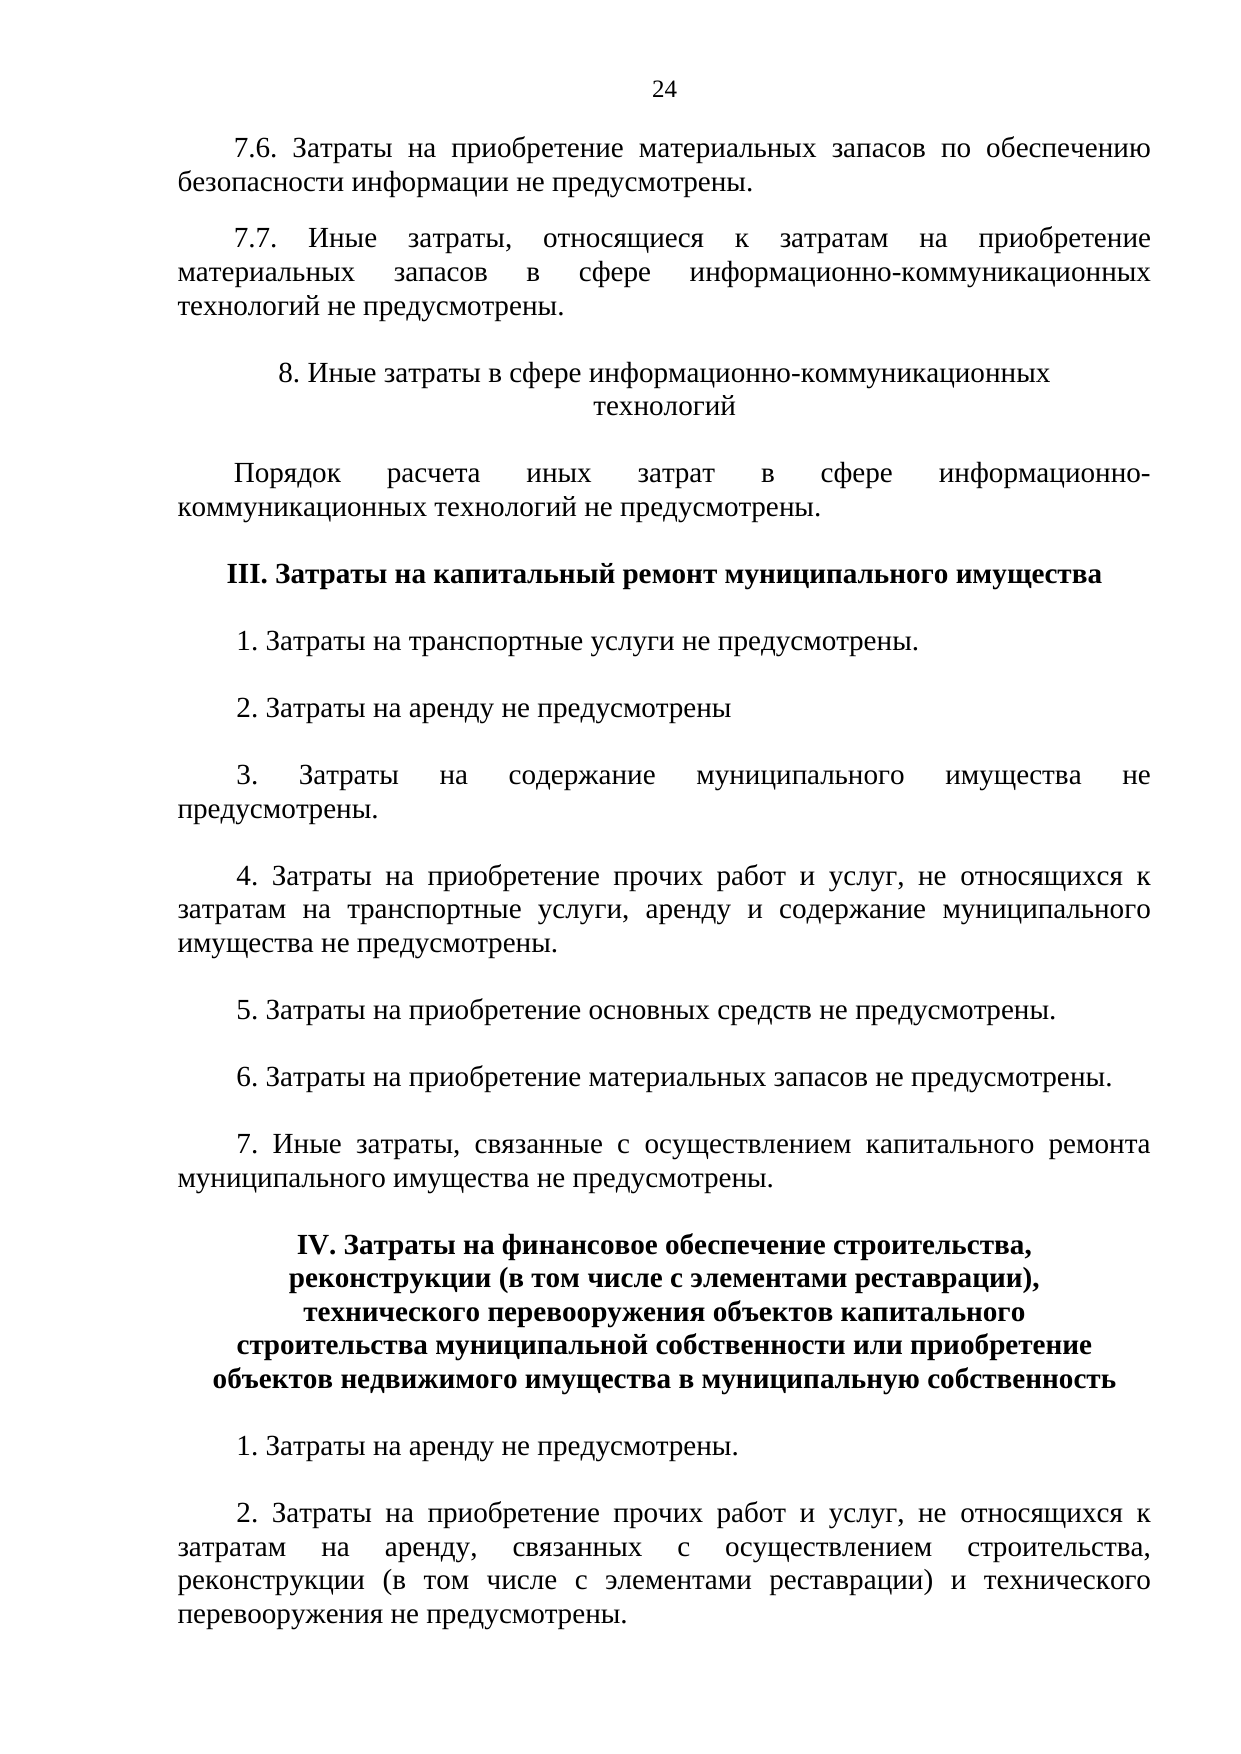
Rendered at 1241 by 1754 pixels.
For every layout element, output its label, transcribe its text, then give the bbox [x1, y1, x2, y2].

title 3. Затраты на содержание муниципального имущества не предусмотрены. [177, 757, 1152, 824]
title 6. Затраты на приобретение материальных запасов не предусмотрены. [177, 1059, 1152, 1093]
title III. Затраты на капитальный ремонт муниципального имущества [177, 556, 1152, 589]
title строительства муниципальной собственности или приобретение [177, 1327, 1152, 1361]
title IV. Затраты на финансовое обеспечение строительства, [177, 1227, 1152, 1260]
title 7. Иные затраты, связанные с осуществлением капитального ремонта муниципального имущества не предусмотрены. [177, 1126, 1152, 1193]
title технологий [177, 388, 1152, 422]
title реконструкции (в том числе с элементами реставрации), [177, 1260, 1152, 1294]
title 5. Затраты на приобретение основных средств не предусмотрены. [177, 992, 1152, 1026]
title объектов недвижимого имущества в муниципальную собственность [177, 1361, 1152, 1394]
title 2. Затраты на приобретение прочих работ и услуг, не относящихся к затратам на аренду, связанных с осуществлением строительства, реконструкции (в том числе с элементами реставрации) и технического перевооружения не предусмотрены. [177, 1495, 1152, 1629]
title 2. Затраты на аренду не предусмотрены [177, 690, 1152, 724]
text 7.6. Затраты на приобретение материальных запасов по обеспечению безопасности информации не предусмотрены. [177, 131, 1152, 198]
title 1. Затраты на аренду не предусмотрены. [177, 1428, 1152, 1462]
text Порядок расчета иных затрат в сфере информационно-коммуникационных технологий не предусмотрены. [177, 455, 1152, 522]
title технического перевооружения объектов капитального [177, 1294, 1152, 1327]
text 7.7. Иные затраты, относящиеся к затратам на приобретение материальных запасов в сфере информационно-коммуникационных технологий не предусмотрены. [177, 221, 1152, 321]
title 4. Затраты на приобретение прочих работ и услуг, не относящихся к затратам на транспортные услуги, аренду и содержание муниципального имущества не предусмотрены. [177, 858, 1152, 958]
title 1. Затраты на транспортные услуги не предусмотрены. [177, 623, 1152, 657]
title 8. Иные затраты в сфере информационно-коммуникационных [177, 355, 1152, 388]
